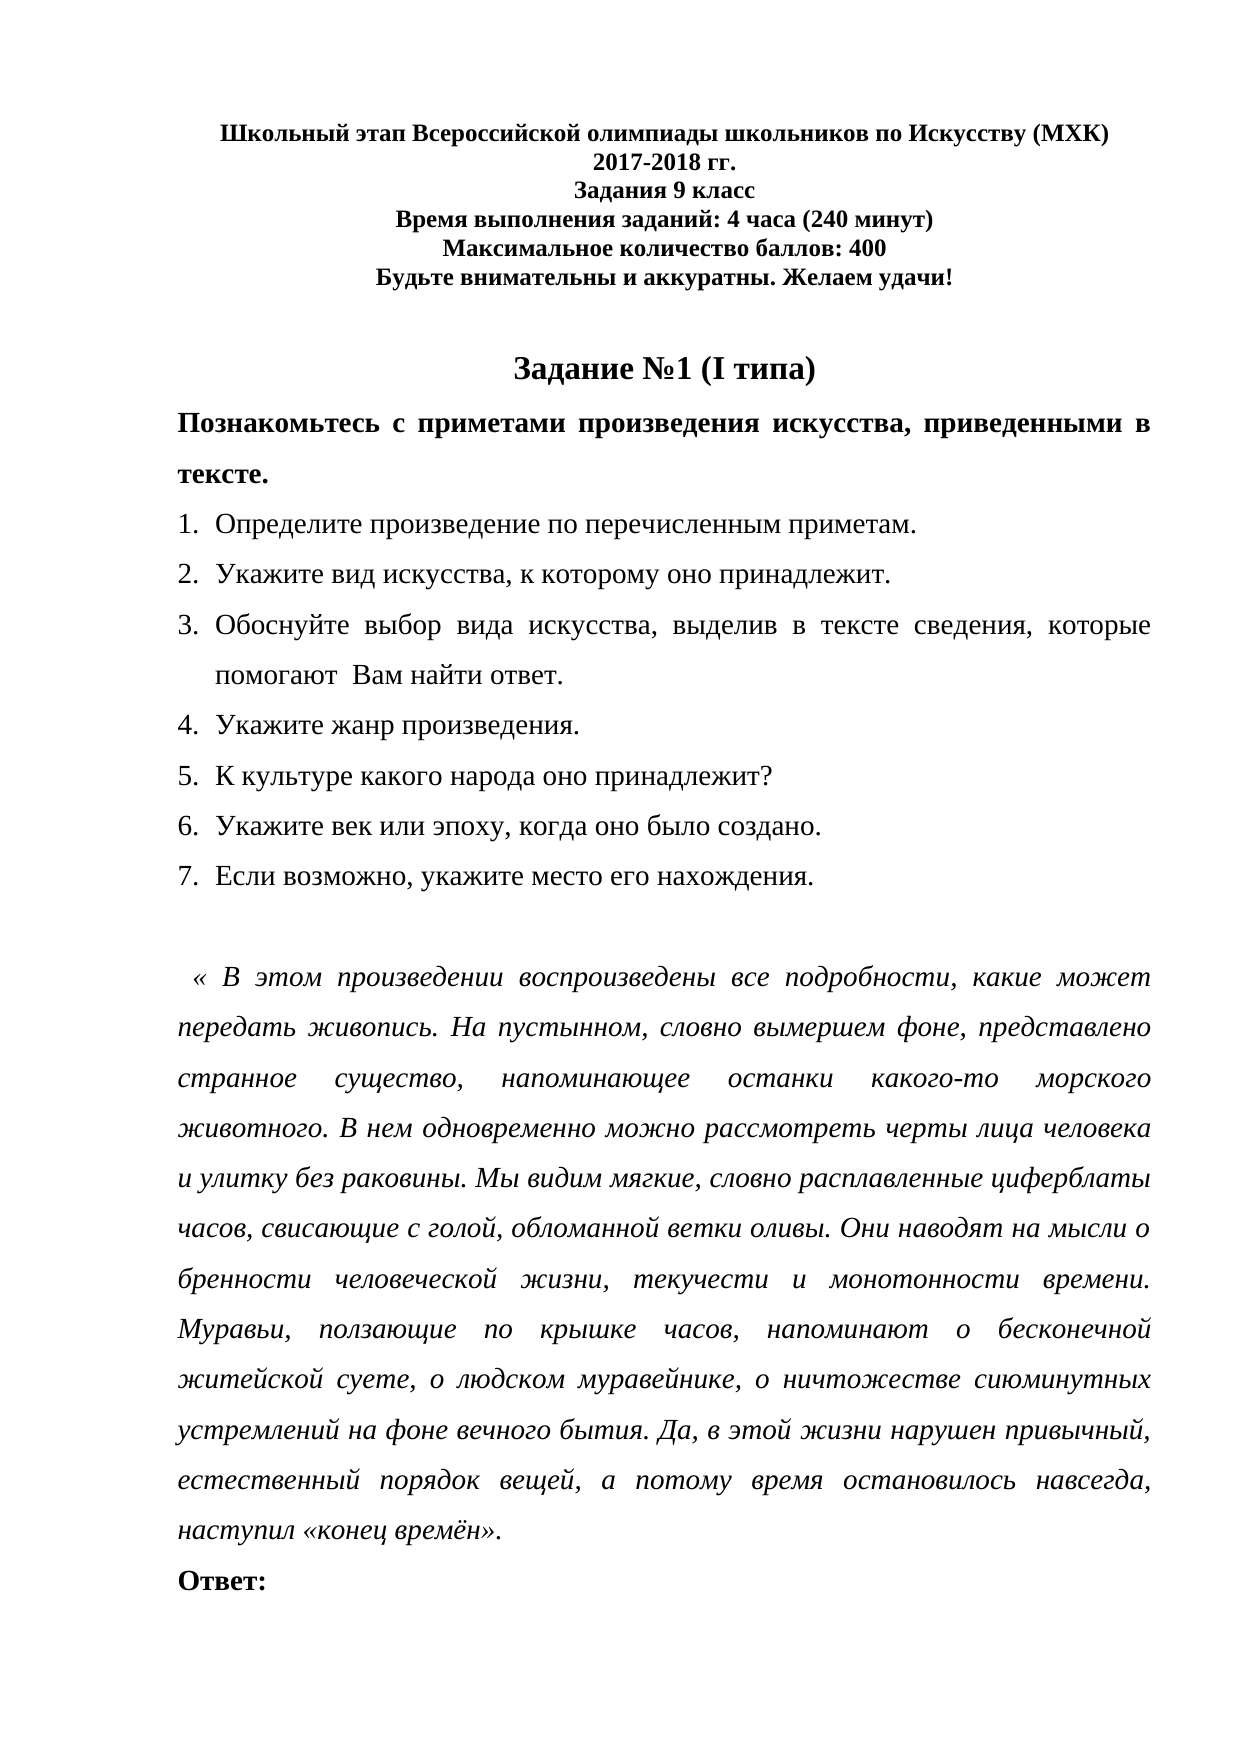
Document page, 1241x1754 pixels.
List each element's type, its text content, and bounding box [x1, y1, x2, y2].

list Ответ: [177, 1563, 1152, 1596]
list Укажите век или эпоху, когда оно было создано. [177, 808, 1152, 842]
list Определите произведение по перечисленным приметам. [177, 506, 1152, 540]
list Обоснуйте выбор вида искусства, выделив в тексте сведения, которые помогают Вам найти ответ. [177, 607, 1152, 691]
text 2017-2018 гг. [177, 147, 1152, 176]
text Время выполнения заданий: 4 часа (240 минут) [177, 204, 1152, 233]
text Школьный этап Всероссийской олимпиады школьников по Искусству (МХК) [177, 118, 1152, 147]
list Укажите жанр произведения. [177, 707, 1152, 741]
list К культуре какого народа оно принадлежит? [177, 758, 1152, 791]
list Укажите вид искусства, к которому оно принадлежит. [177, 557, 1152, 590]
text Познакомьтесь с приметами произведения искусства, приведенными в тексте. [177, 406, 1152, 489]
list « В этом произведении воспроизведены все подробности, какие может передать живопись. На пустынном, словно вымершем фоне, представлено странное существо, напоминающее останки какого-то морского животного. В нем одновременно можно рассмотреть черты лица человека и улитку без раковины. Мы видим мягкие, словно расплавленные циферблаты часов, свисающие с голой, обломанной ветки оливы. Они наводят на мысли о бренности человеческой жизни, текучести и монотонности времени. Муравьи, ползающие по крышке часов, напоминают о бесконечной житейской суете, о людском муравейнике, о ничтожестве сиюминутных устремлений на фоне вечного бытия. Да, в этой жизни нарушен привычный, естественный порядок вещей, а потому время остановилось навсегда, наступил «конец времён». [177, 959, 1152, 1546]
text Задание №1 (I типа) [177, 348, 1152, 386]
text Максимальное количество баллов: 400 [177, 233, 1152, 262]
text Будьте внимательны и аккуратны. Желаем удачи! [177, 262, 1152, 291]
list Если возможно, укажите место его нахождения. [177, 858, 1152, 892]
text Задания 9 класс [177, 176, 1152, 204]
